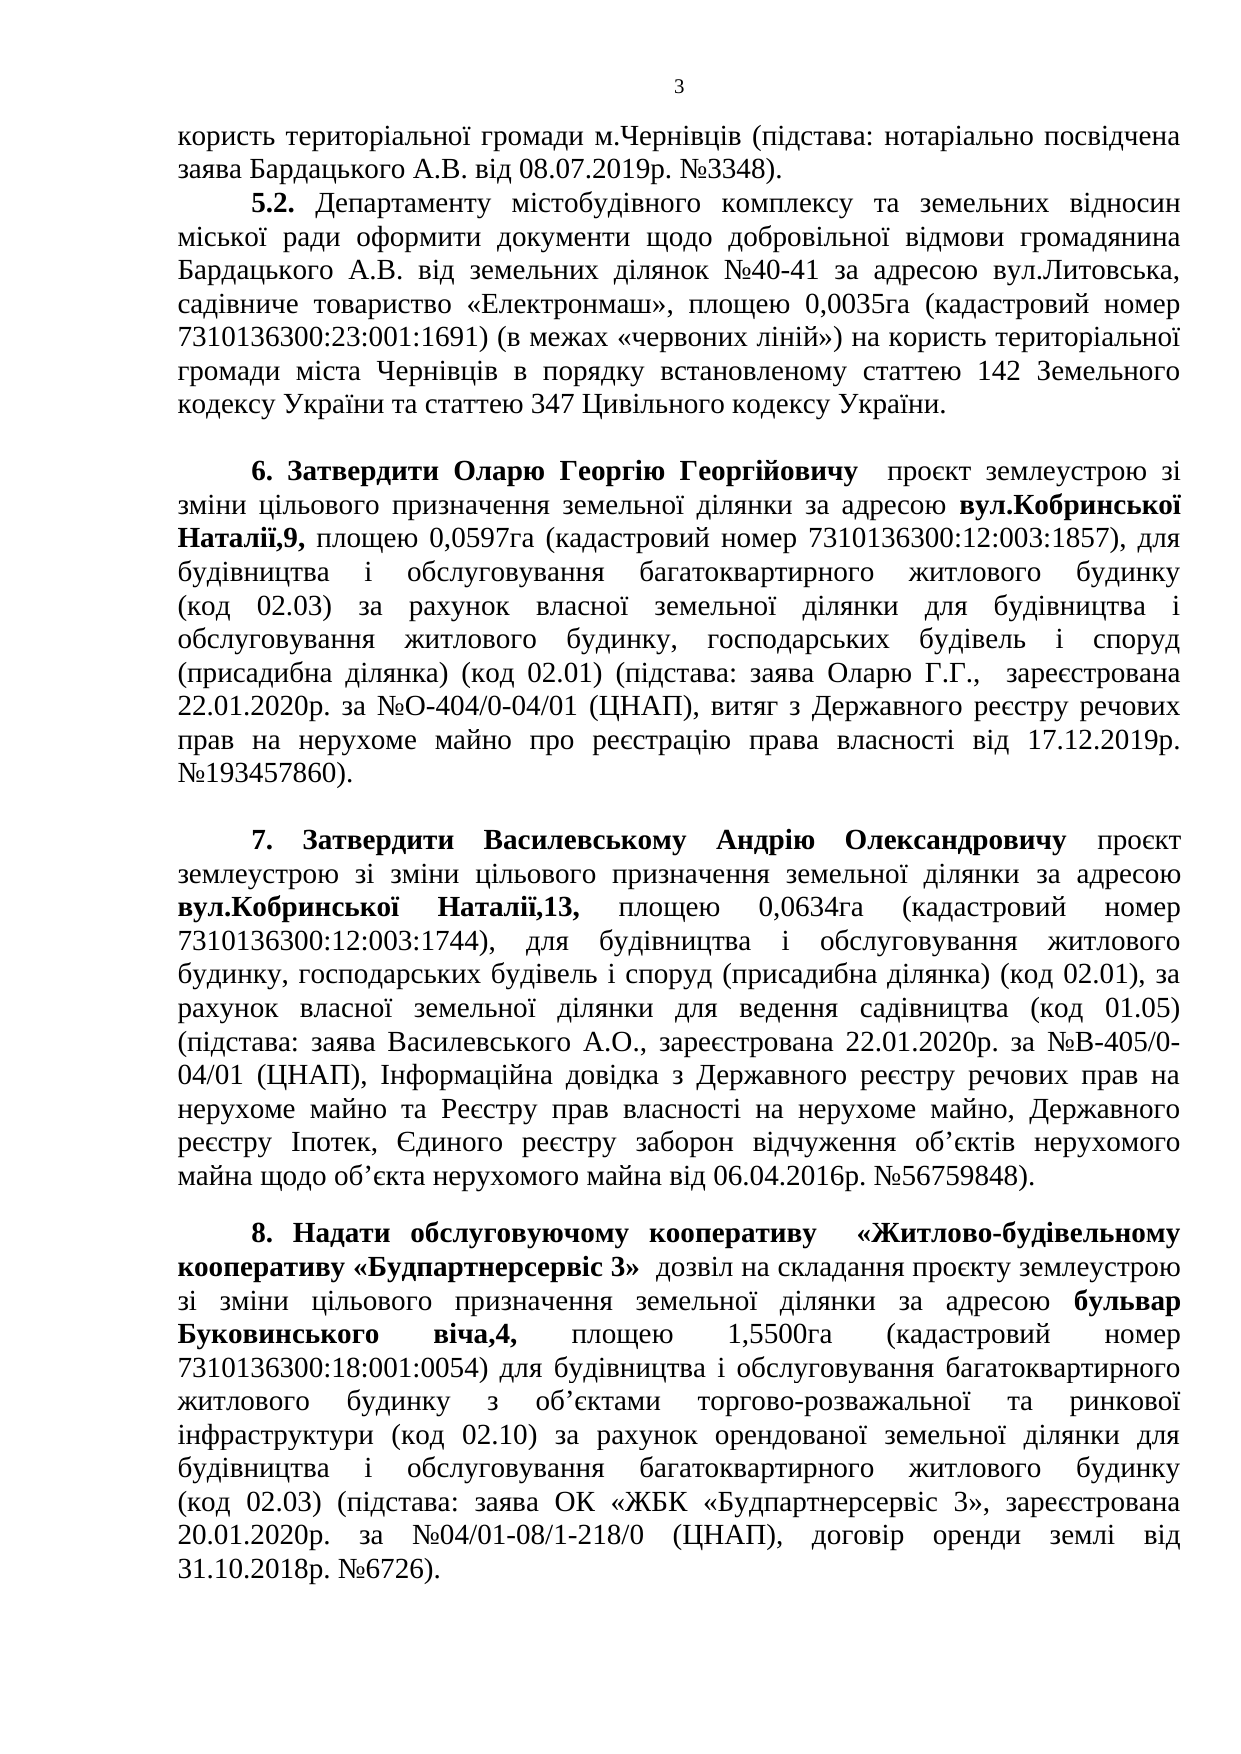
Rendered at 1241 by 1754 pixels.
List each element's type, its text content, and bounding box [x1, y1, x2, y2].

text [177, 118, 1181, 185]
text 6. Затвердити Оларю Георгію Георгійовичу проєкт землеустрою зі зміни цільового призначення земельної ділянки за адресою вул.Кобринської Наталії,9, площею 0,0597га (кадастровий номер 7310136300:12:003:1857), для будівництва і обслуговування багатоквартирного житлового будинку (код 02.03) за рахунок власної земельної ділянки для будівництва і обслуговування житлового будинку, господарських будівель і споруд (присадибна ділянка) (код 02.01) (підстава: заява Оларю Г.Г., зареєстрована 22.01.2020р. за №О-404/0-04/01 (ЦНАП), витяг з Державного реєстру речових прав на нерухоме майно про реєстрацію права власності від 17.12.2019р. №193457860). [177, 588, 1181, 789]
text 8. Надати обслуговуючому кооперативу «Житлово-будівельному кооперативу «Будпартнерсервіс 3» дозвіл на складання проєкту землеустрою зі зміни цільового призначення земельної ділянки за адресою бульвар Буковинського віча,4, площею 1,5500га (кадастровий номер 7310136300:18:001:0054) для будівництва і обслуговування багатоквартирного житлового будинку з об’єктами торгово-розважальної та ринкової інфраструктури (код 02.10) за рахунок орендованої земельної ділянки для будівництва і обслуговування багатоквартирного житлового будинку (код 02.03) (підстава: заява ОК «ЖБК «Будпартнерсервіс 3», зареєстрована 20.01.2020р. за №04/01-08/1-218/0 (ЦНАП), договір оренди землі від 31.10.2018р. №6726). [177, 1484, 1181, 1584]
text 6. Затвердити Оларю Георгію Георгійовичу проєкт землеустрою зі зміни цільового призначення земельної ділянки за адресою вул.Кобринської Наталії,9, площею 0,0597га (кадастровий номер 7310136300:12:003:1857), для будівництва і обслуговування багатоквартирного житлового будинку (код 02.03) за рахунок власної земельної ділянки для будівництва і обслуговування житлового будинку, господарських будівель і споруд (присадибна ділянка) (код 02.01) (підстава: заява Оларю Г.Г., зареєстрована 22.01.2020р. за №О-404/0-04/01 (ЦНАП), витяг з Державного реєстру речових прав на нерухоме майно про реєстрацію права власності від 17.12.2019р. №193457860). [177, 453, 1181, 554]
text 8. Надати обслуговуючому кооперативу «Житлово-будівельному кооперативу «Будпартнерсервіс 3» дозвіл на складання проєкту землеустрою зі зміни цільового призначення земельної ділянки за адресою бульвар Буковинського віча,4, площею 1,5500га (кадастровий номер 7310136300:18:001:0054) для будівництва і обслуговування багатоквартирного житлового будинку з об’єктами торгово-розважальної та ринкової інфраструктури (код 02.10) за рахунок орендованої земельної ділянки для будівництва і обслуговування багатоквартирного житлового будинку (код 02.03) (підстава: заява ОК «ЖБК «Будпартнерсервіс 3», зареєстрована 20.01.2020р. за №04/01-08/1-218/0 (ЦНАП), договір оренди землі від 31.10.2018р. №6726). [177, 1216, 1181, 1383]
text 7. Затвердити Василевському Андрію Олександровичу проєкт землеустрою зі зміни цільового призначення земельної ділянки за адресою вул.Кобринської Наталії,13, площею 0,0634га (кадастровий номер 7310136300:12:003:1744), для будівництва і обслуговування житлового будинку, господарських будівель і споруд (присадибна ділянка) (код 02.01), за рахунок власної земельної ділянки для ведення садівництва (код 01.05) (підстава: заява Василевського А.О., зареєстрована 22.01.2020р. за №В-405/0-04/01 (ЦНАП), Інформаційна довідка з Державного реєстру речових прав на нерухоме майно та Реєстру прав власності на нерухоме майно, Державного реєстру Іпотек, Єдиного реєстру заборон відчуження об’єктів нерухомого майна щодо об’єкта нерухомого майна від 06.04.2016р. №56759848). [177, 822, 1181, 1191]
text 5.2. Департаменту містобудівного комплексу та земельних відносин міської ради оформити документи щодо добровільної відмови громадянина Бардацького А.В. від земельних ділянок №40-41 за адресою вул.Литовська, садівниче товариство «Електронмаш», площею 0,0035га (кадастровий номер 7310136300:23:001:1691) (в межах «червоних ліній») на користь територіальної громади міста Чернівців в порядку встановленому статтею 142 Земельного кодексу України та статтею 347 Цивільного кодексу України. [177, 185, 1181, 420]
